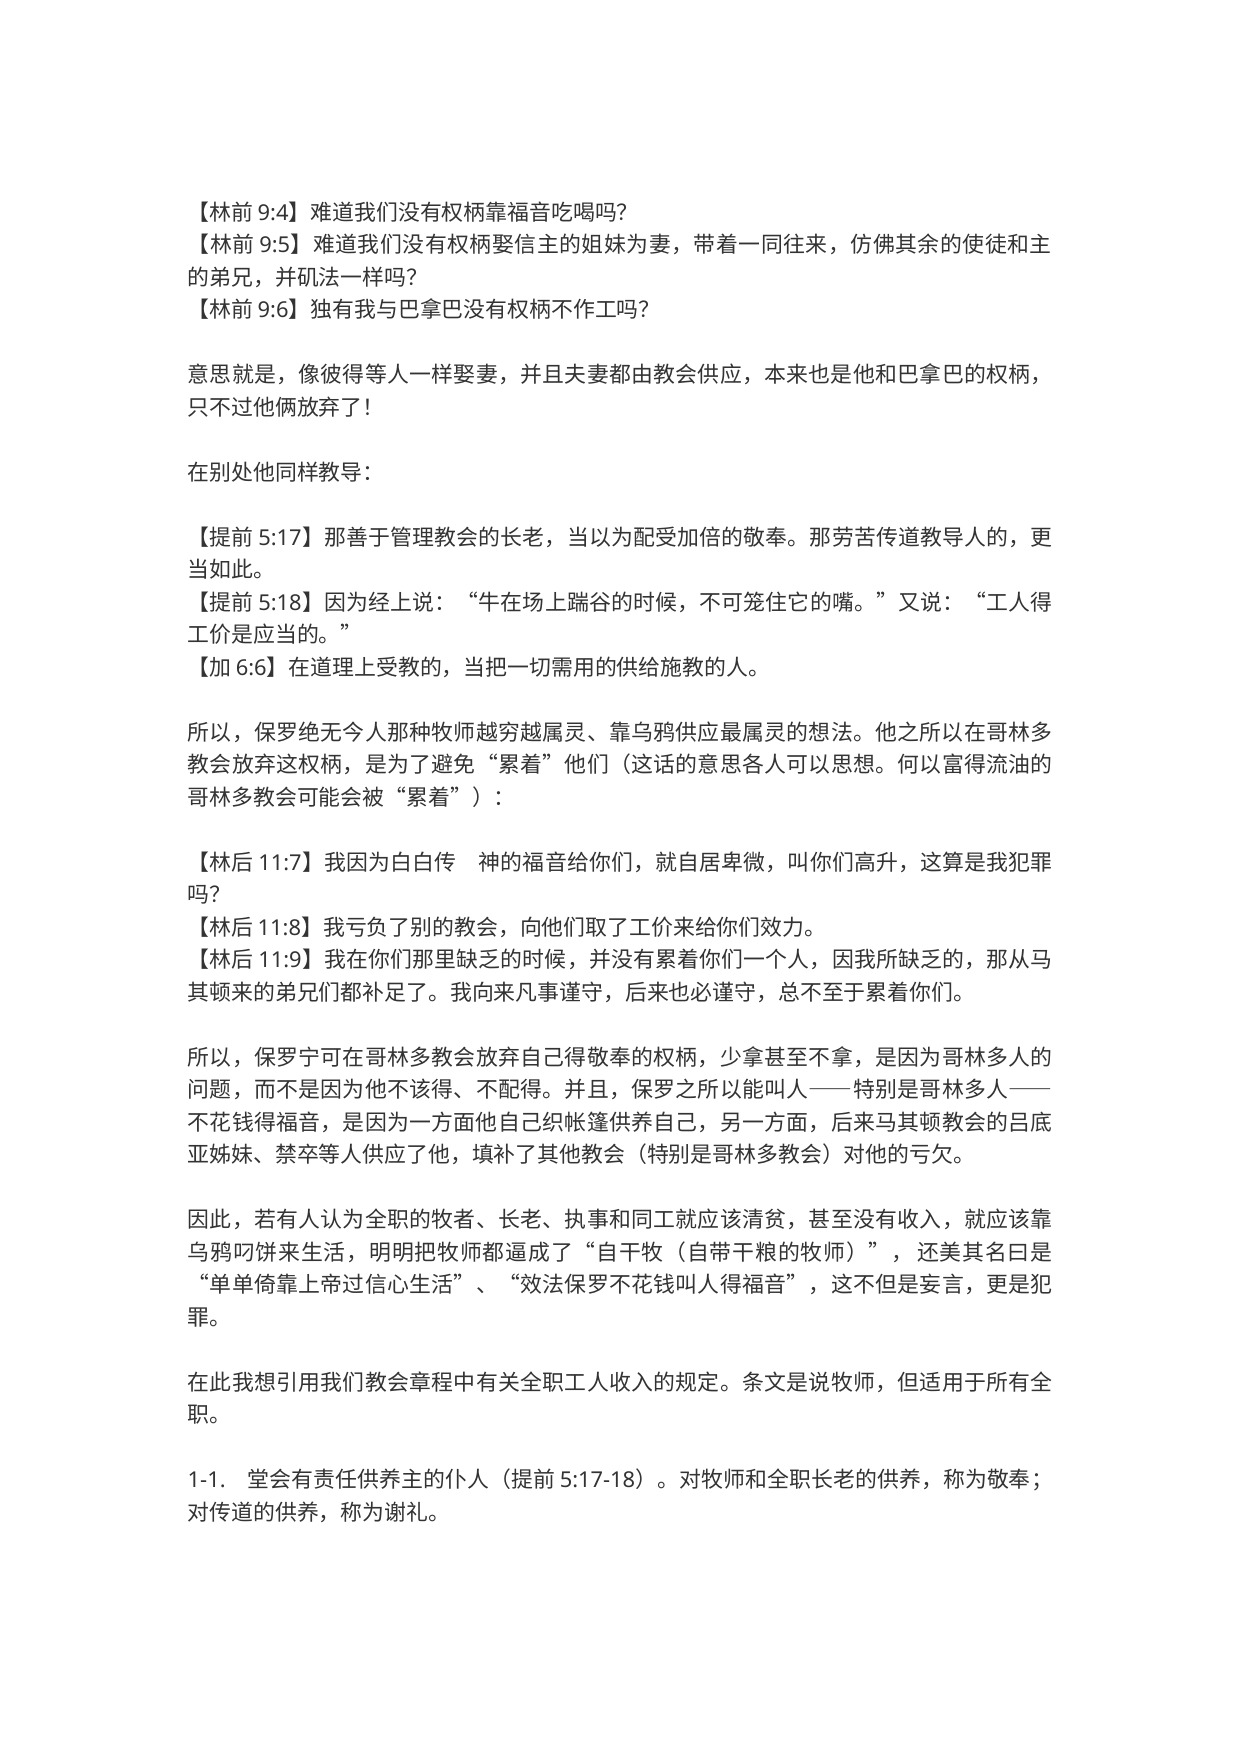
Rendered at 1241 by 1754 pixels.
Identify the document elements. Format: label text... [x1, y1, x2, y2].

text 在别处他同样教导： [187, 454, 1053, 487]
text 意思就是，像彼得等人一样娶妻，并且夫妻都由教会供应，本来也是他和巴拿巴的权柄，只不过他俩放弃了！ [187, 357, 1053, 422]
text 【林后11:8】我亏负了别的教会，向他们取了工价来给你们效力。 [187, 909, 1053, 942]
text 【加6:6】在道理上受教的，当把一切需用的供给施教的人。 [187, 649, 1053, 682]
text 【提前5:18】因为经上说：“牛在场上踹谷的时候，不可笼住它的嘴。”又说：“工人得工价是应当的。” [187, 584, 1053, 649]
text 所以，保罗绝无今人那种牧师越穷越属灵、靠乌鸦供应最属灵的想法。他之所以在哥林多教会放弃这权柄，是为了避免“累着”他们（这话的意思各人可以思想。何以富得流油的哥林多教会可能会被“累着”）： [187, 714, 1053, 812]
text 所以，保罗宁可在哥林多教会放弃自己得敬奉的权柄，少拿甚至不拿，是因为哥林多人的问题，而不是因为他不该得、不配得。并且，保罗之所以能叫人——特别是哥林多人——不花钱得福音，是因为一方面他自己织帐篷供养自己，另一方面，后来马其顿教会的吕底亚姊妹、禁卒等人供应了他，填补了其他教会（特别是哥林多教会）对他的亏欠。 [187, 1039, 1053, 1169]
text 【提前5:17】那善于管理教会的长老，当以为配受加倍的敬奉。那劳苦传道教导人的，更当如此。 [187, 519, 1053, 584]
text 【林前9:4】难道我们没有权柄靠福音吃喝吗？ [187, 194, 1053, 227]
text 【林前9:5】难道我们没有权柄娶信主的姐妹为妻，带着一同往来，仿佛其余的使徒和主的弟兄，并矶法一样吗？ [187, 227, 1053, 292]
text 在此我想引用我们教会章程中有关全职工人收入的规定。条文是说牧师，但适用于所有全职。 [187, 1364, 1053, 1429]
text 1-1. 堂会有责任供养主的仆人（提前5:17-18）。对牧师和全职长老的供养，称为敬奉；对传道的供养，称为谢礼。 [187, 1462, 1053, 1527]
text 【林前9:6】独有我与巴拿巴没有权柄不作工吗？ [187, 292, 1053, 324]
text 因此，若有人认为全职的牧者、长老、执事和同工就应该清贫，甚至没有收入，就应该靠乌鸦叼饼来生活，明明把牧师都逼成了“自干牧（自带干粮的牧师）”，还美其名曰是“单单倚靠上帝过信心生活”、“效法保罗不花钱叫人得福音”，这不但是妄言，更是犯罪。 [187, 1202, 1053, 1332]
text 【林后11:7】我因为白白传 神的福音给你们，就自居卑微，叫你们高升，这算是我犯罪吗？ [187, 844, 1053, 909]
text 【林后11:9】我在你们那里缺乏的时候，并没有累着你们一个人，因我所缺乏的，那从马其顿来的弟兄们都补足了。我向来凡事谨守，后来也必谨守，总不至于累着你们。 [187, 942, 1053, 1007]
